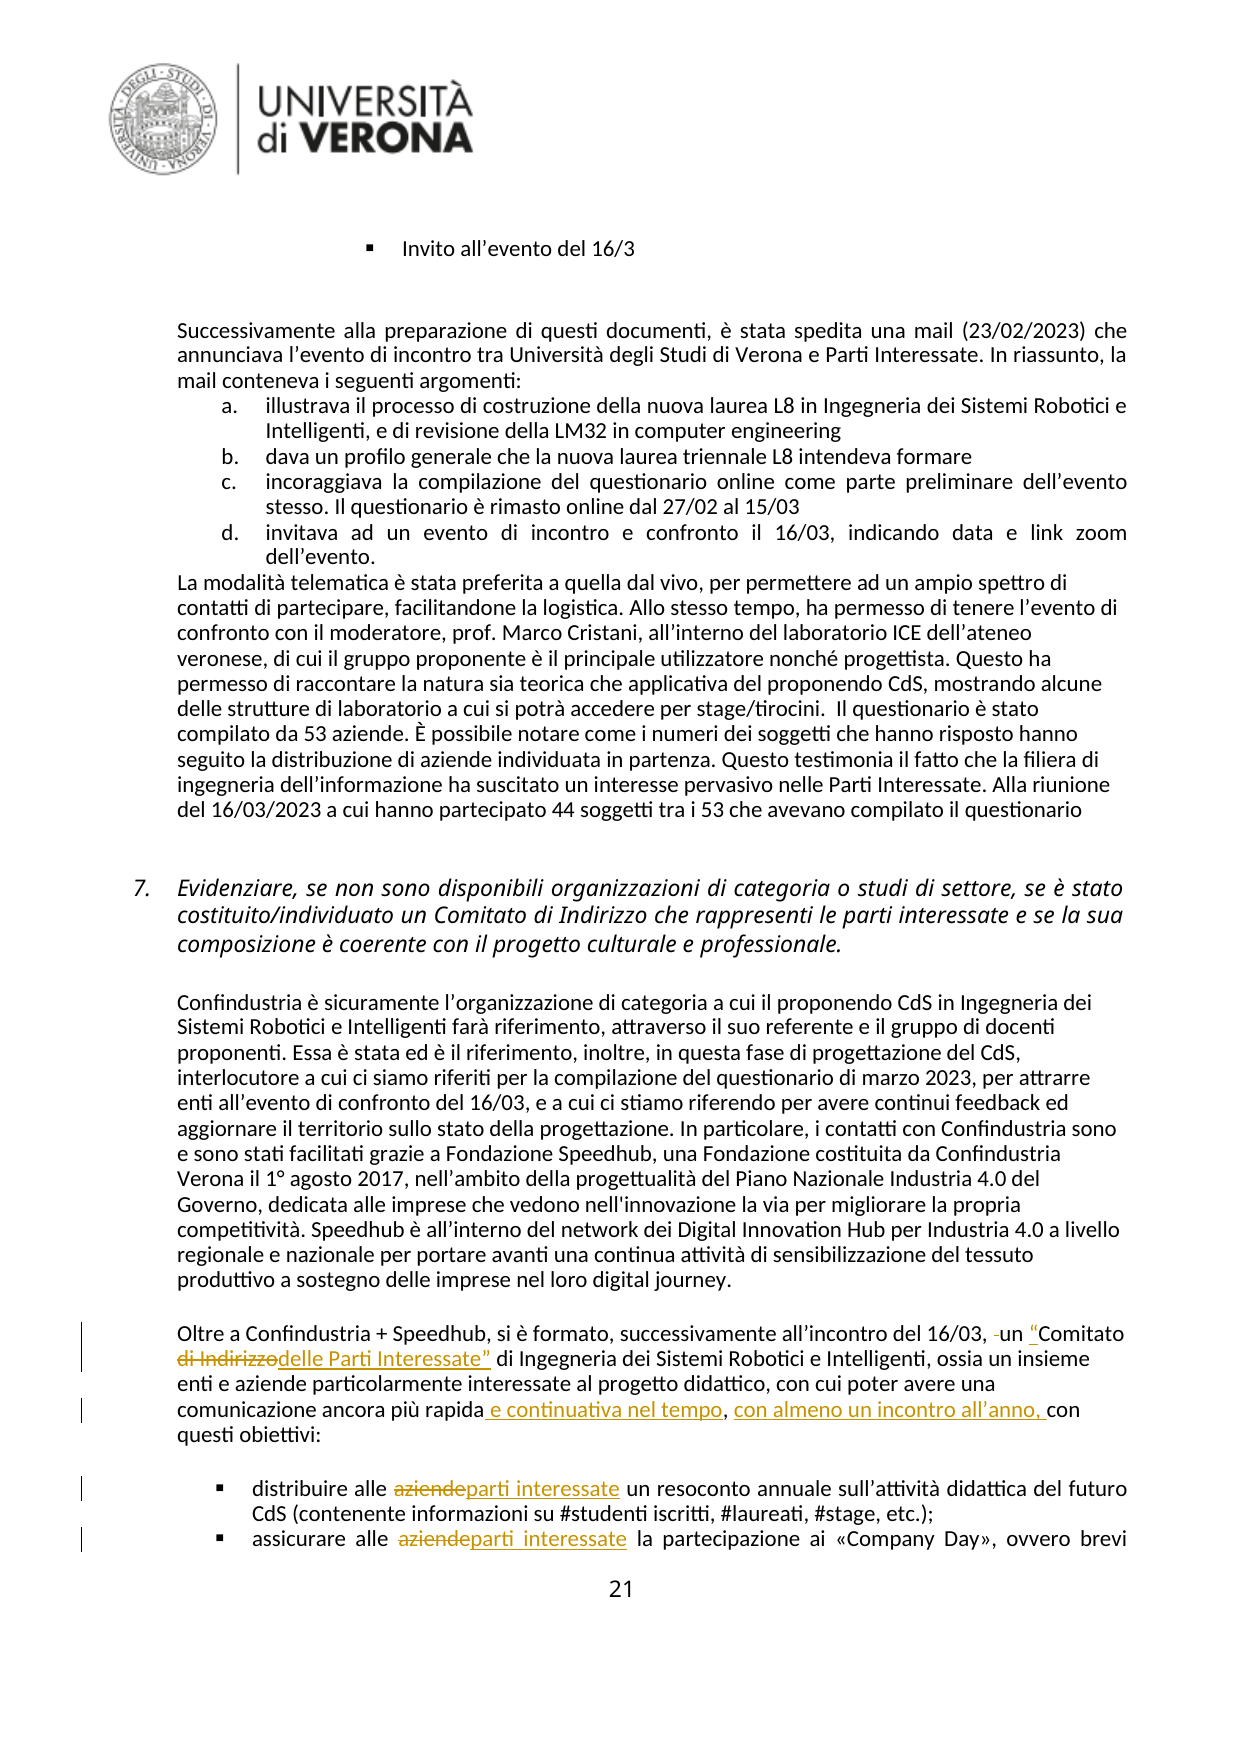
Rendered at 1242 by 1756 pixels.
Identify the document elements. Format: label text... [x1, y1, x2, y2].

text Confindustria è sicuramente l’organizzazione di categoria a cui il proponendo CdS in Ingegneria dei Sistemi Robotici e Intelligenti farà riferimento, attraverso il suo referente e il gruppo di docenti proponenti. Essa è stata ed è il riferimento, inoltre, in questa fase di progettazione del CdS, interlocutore a cui ci siamo riferiti per la compilazione del questionario di marzo 2023, per attrarre enti all’evento di confronto del 16/03, e a cui ci stiamo riferendo per avere continui feedback ed aggiornare il territorio sullo stato della progettazione. In particolare, i contatti con Confindustria sono e sono stati facilitati grazie a Fondazione Speedhub, una Fondazione costituita da Confindustria Verona il 1° agosto 2017, nell’ambito della progettualità del Piano Nazionale Industria 4.0 del Governo, dedicata alle imprese che vedono nell'innovazione la via per migliorare la propria competitività. Speedhub è all’interno del network dei Digital Innovation Hub per Industria 4.0 a livello regionale e nazionale per portare avanti una continua attività di sensibilizzazione del tessuto produttivo a sostegno delle imprese nel loro digital journey. [177, 990, 1128, 1294]
list a. illustrava il processo di costruzione della nuova laurea L8 in Ingegneria dei Sistemi Robotici e Intelligenti, e di revisione della LM32 in computer engineering [221, 394, 1129, 444]
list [214, 1527, 1128, 1552]
text La modalità telematica è stata preferita a quella dal vivo, per permettere ad un ampio spettro di contatti di partecipare, facilitandone la logistica. Allo stesso tempo, ha permesso di tenere l’evento di confronto con il moderatore, prof. Marco Cristani, all’interno del laboratorio ICE dell’ateneo veronese, di cui il gruppo proponente è il principale utilizzatore nonché progettista. Questo ha permesso di raccontare la natura sia teorica che applicativa del proponendo CdS, mostrando alcune delle strutture di laboratorio a cui si potrà accedere per stage/tirocini. Il questionario è stato compilato da 53 aziende. È possibile notare come i numeri dei soggetti che hanno risposto hanno seguito la distribuzione di aziende individuata in partenza. Questo testimonia il fatto che la filiera di ingegneria dell’informazione ha suscitato un interesse pervasivo nelle Parti Interessate. Alla riunione del 16/03/2023 a cui hanno partecipato 44 soggetti tra i 53 che avevano compilato il questionario [177, 571, 1129, 823]
list Evidenziare, se non sono disponibili organizzazioni di categoria o studi di settore, se è stato costituito/individuato un Comitato di Indirizzo che rappresenti le parti interessate e se la sua composizione è coerente con il progetto culturale e professionale. [133, 874, 1128, 959]
list b. dava un profilo generale che la nuova laurea triennale L8 intendeva formare [221, 444, 1129, 469]
list Successivamente alla preparazione di questi documenti, è stata spedita una mail (23/02/2023) che annunciava l’evento di incontro tra Università degli Studi di Verona e Parti Interessate. In riassunto, la mail conteneva i seguenti argomenti: [177, 318, 1129, 394]
list Invito all’evento del 16/3 [364, 236, 1129, 261]
list d. invitava ad un evento di incontro e confronto il 16/03, indicando data e link zoom dell’evento. [221, 520, 1129, 571]
list distribuire alle un resoconto annuale sull’attività didattica del futuro CdS (contenente informazioni su #studenti iscritti, #laureati, #stage, etc.); [214, 1476, 1128, 1527]
text Oltre a Confindustria + Speedhub, si è formato, successivamente all’incontro del 16/03, un Comitato di Ingegneria dei Sistemi Robotici e Intelligenti, ossia un insieme enti e aziende particolarmente interessate al progetto didattico, con cui poter avere una comunicazione ancora più rapida, con questi obiettivi: [177, 1322, 1128, 1448]
list c. incoraggiava la compilazione del questionario online come parte preliminare dell’evento stesso. Il questionario è rimasto online dal 27/02 al 15/03 [221, 469, 1129, 520]
